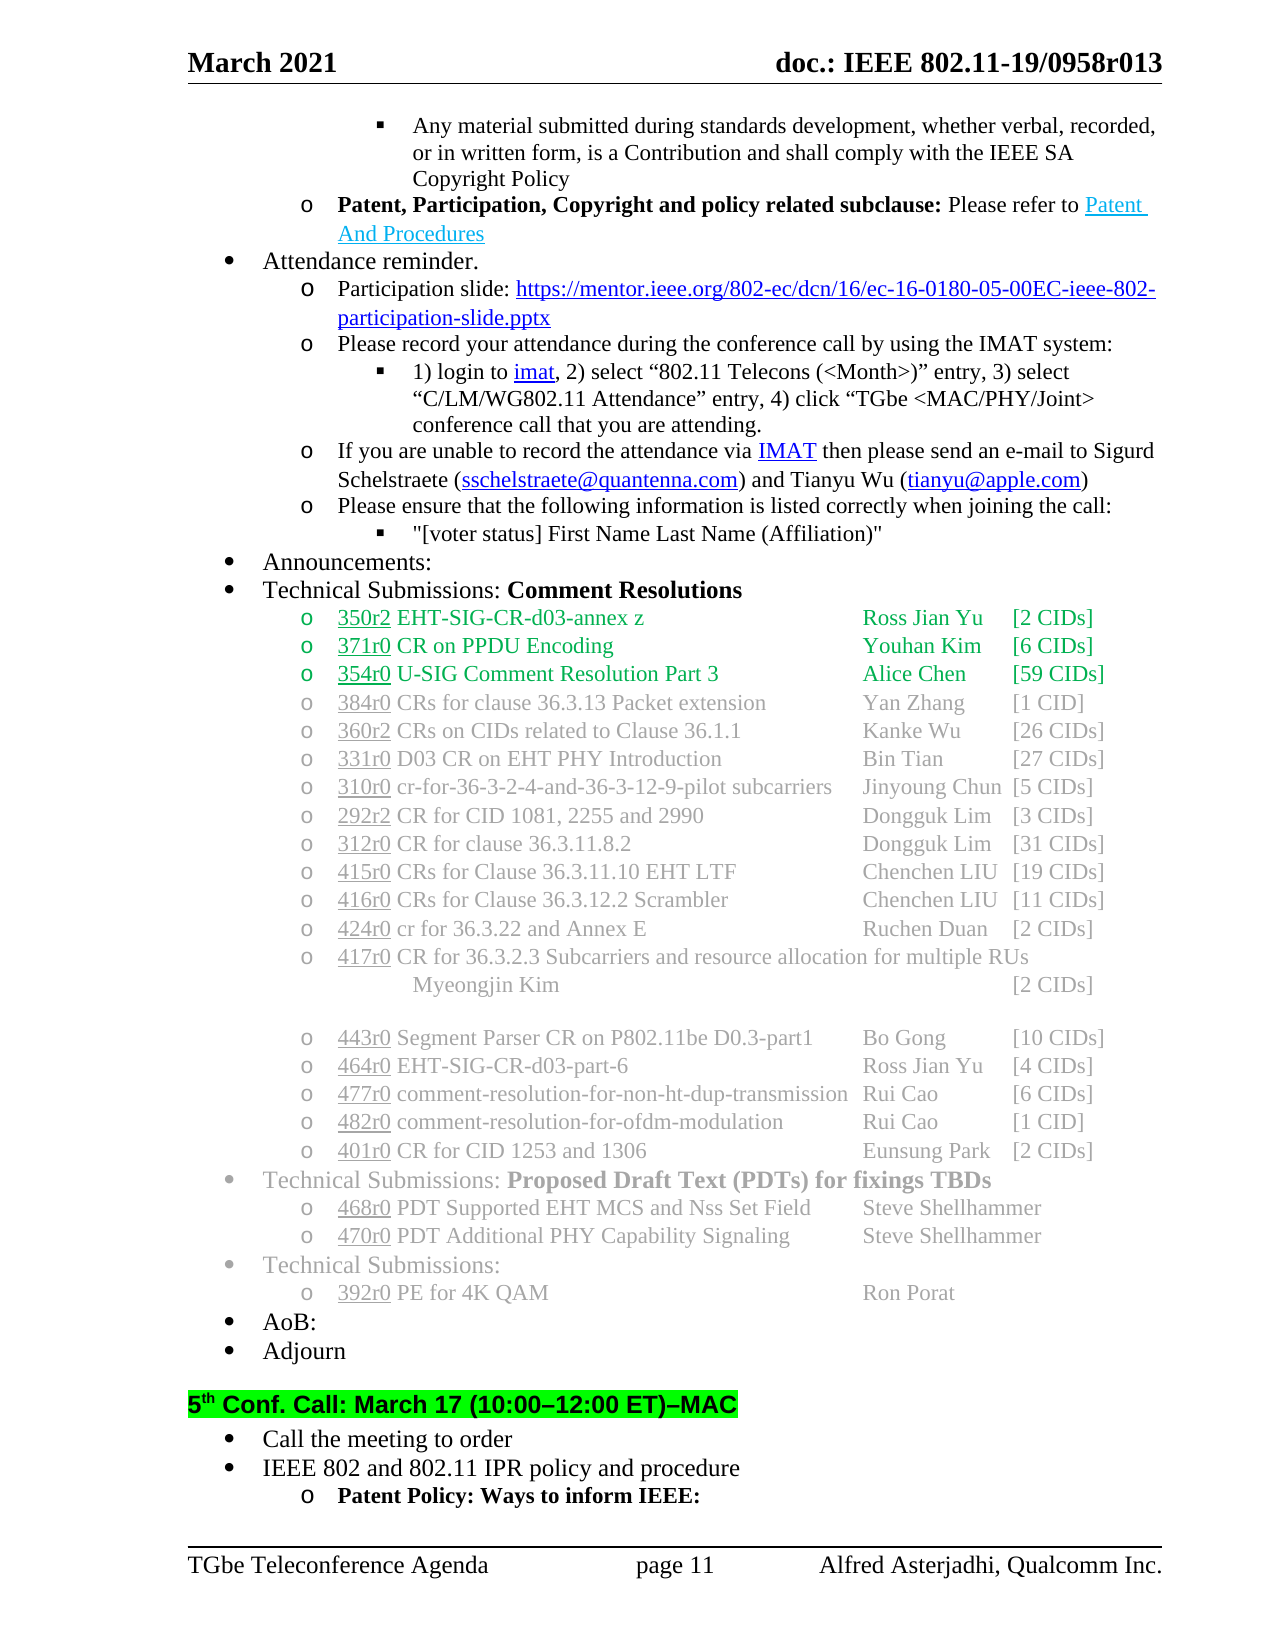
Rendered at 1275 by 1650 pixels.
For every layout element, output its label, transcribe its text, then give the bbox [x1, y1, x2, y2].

list Announcements: [225, 547, 1162, 575]
list AoB: [225, 1307, 1162, 1336]
list 417r0 CR for 36.3.2.3 Subcarriers and resource allocation for multiple RUs Myeongjin Kim [2 CIDs] [300, 943, 1162, 1024]
list 331r0 D03 CR on EHT PHY Introduction Bin Tian [27 CIDs] [300, 745, 1162, 773]
list 468r0 PDT Supported EHT MCS and Nss Set Field Steve Shellhammer [300, 1194, 1162, 1222]
list 312r0 CR for clause 36.3.11.8.2 Dongguk Lim [31 CIDs] [300, 830, 1162, 858]
list 401r0 CR for CID 1253 and 1306 Eunsung Park [2 CIDs] [300, 1137, 1162, 1165]
list 354r0 U-SIG Comment Resolution Part 3 Alice Chen [59 CIDs] [300, 661, 1162, 689]
list 350r2 EHT-SIG-CR-d03-annex z Ross Jian Yu [2 CIDs] [300, 604, 1162, 632]
list Attendance reminder. [225, 246, 1162, 275]
subtitle 5th Conf. Call: March 17 (10:00–12:00 ET)–MAC [187, 1389, 1162, 1418]
list 371r0 CR on PPDU Encoding Youhan Kim [6 CIDs] [300, 632, 1162, 661]
list 477r0 comment-resolution-for-non-ht-dup-transmission Rui Cao [6 CIDs] [300, 1080, 1162, 1108]
list If you are unable to record the attendance via IMAT then please send an e-mail to Sigurd Schelstraete (sschelstraete@quantenna.com) and Tianyu Wu (tianyu@apple.com) [300, 437, 1162, 492]
list IEEE 802 and 802.11 IPR policy and procedure [225, 1453, 1162, 1482]
list Technical Submissions: Comment Resolutions [225, 575, 1162, 604]
list Technical Submissions: Proposed Draft Text (PDTs) for fixings TBDs [225, 1165, 1162, 1194]
list Call the meeting to order [225, 1424, 1162, 1453]
list 392r0 PE for 4K QAM Ron Porat [300, 1279, 1162, 1307]
list 482r0 comment-resolution-for-ofdm-modulation Rui Cao [1 CID] [300, 1108, 1162, 1137]
list Any material submitted during standards development, whether verbal, recorded, or in written form, is a Contribution and shall comply with the IEEE SA Copyright Policy [375, 112, 1162, 192]
list Patent, Participation, Copyright and policy related subclause: Please refer to Patent And Procedures [300, 192, 1162, 246]
list Please record your attendance during the conference call by using the IMAT system: [300, 330, 1162, 358]
list Patent Policy: Ways to inform IEEE: [300, 1482, 1162, 1511]
list 443r0 Segment Parser CR on P802.11be D0.3-part1 Bo Gong [10 CIDs] [300, 1024, 1162, 1052]
list 360r2 CRs on CIDs related to Clause 36.1.1 Kanke Wu [26 CIDs] [300, 717, 1162, 745]
list 470r0 PDT Additional PHY Capability Signaling Steve Shellhammer [300, 1222, 1162, 1250]
list "[voter status] First Name Last Name (Affiliation)" [375, 520, 1162, 547]
list 292r2 CR for CID 1081, 2255 and 2990 Dongguk Lim [3 CIDs] [300, 802, 1162, 830]
list 310r0 cr-for-36-3-2-4-and-36-3-12-9-pilot subcarriers Jinyoung Chun [5 CIDs] [300, 773, 1162, 802]
list 464r0 EHT-SIG-CR-d03-part-6 Ross Jian Yu [4 CIDs] [300, 1052, 1162, 1080]
list Adjourn [225, 1336, 1162, 1364]
list 416r0 CRs for Clause 36.3.12.2 Scrambler Chenchen LIU [11 CIDs] [300, 886, 1162, 914]
list Technical Submissions: [225, 1250, 1162, 1279]
list Participation slide: https://mentor.ieee.org/802-ec/dcn/16/ec-16-0180-05-00EC-ieee-802-participation-slide.pptx [300, 275, 1162, 330]
list 415r0 CRs for Clause 36.3.11.10 EHT LTF Chenchen LIU [19 CIDs] [300, 858, 1162, 886]
list Please ensure that the following information is listed correctly when joining the call: [300, 492, 1162, 520]
list 1) login to imat, 2) select “802.11 Telecons (<Month>)” entry, 3) select “C/LM/WG802.11 Attendance” entry, 4) click “TGbe <MAC/PHY/Joint> conference call that you are attending. [375, 358, 1162, 437]
list 384r0 CRs for clause 36.3.13 Packet extension Yan Zhang [1 CID] [300, 689, 1162, 717]
list 424r0 cr for 36.3.22 and Annex E Ruchen Duan [2 CIDs] [300, 914, 1162, 943]
